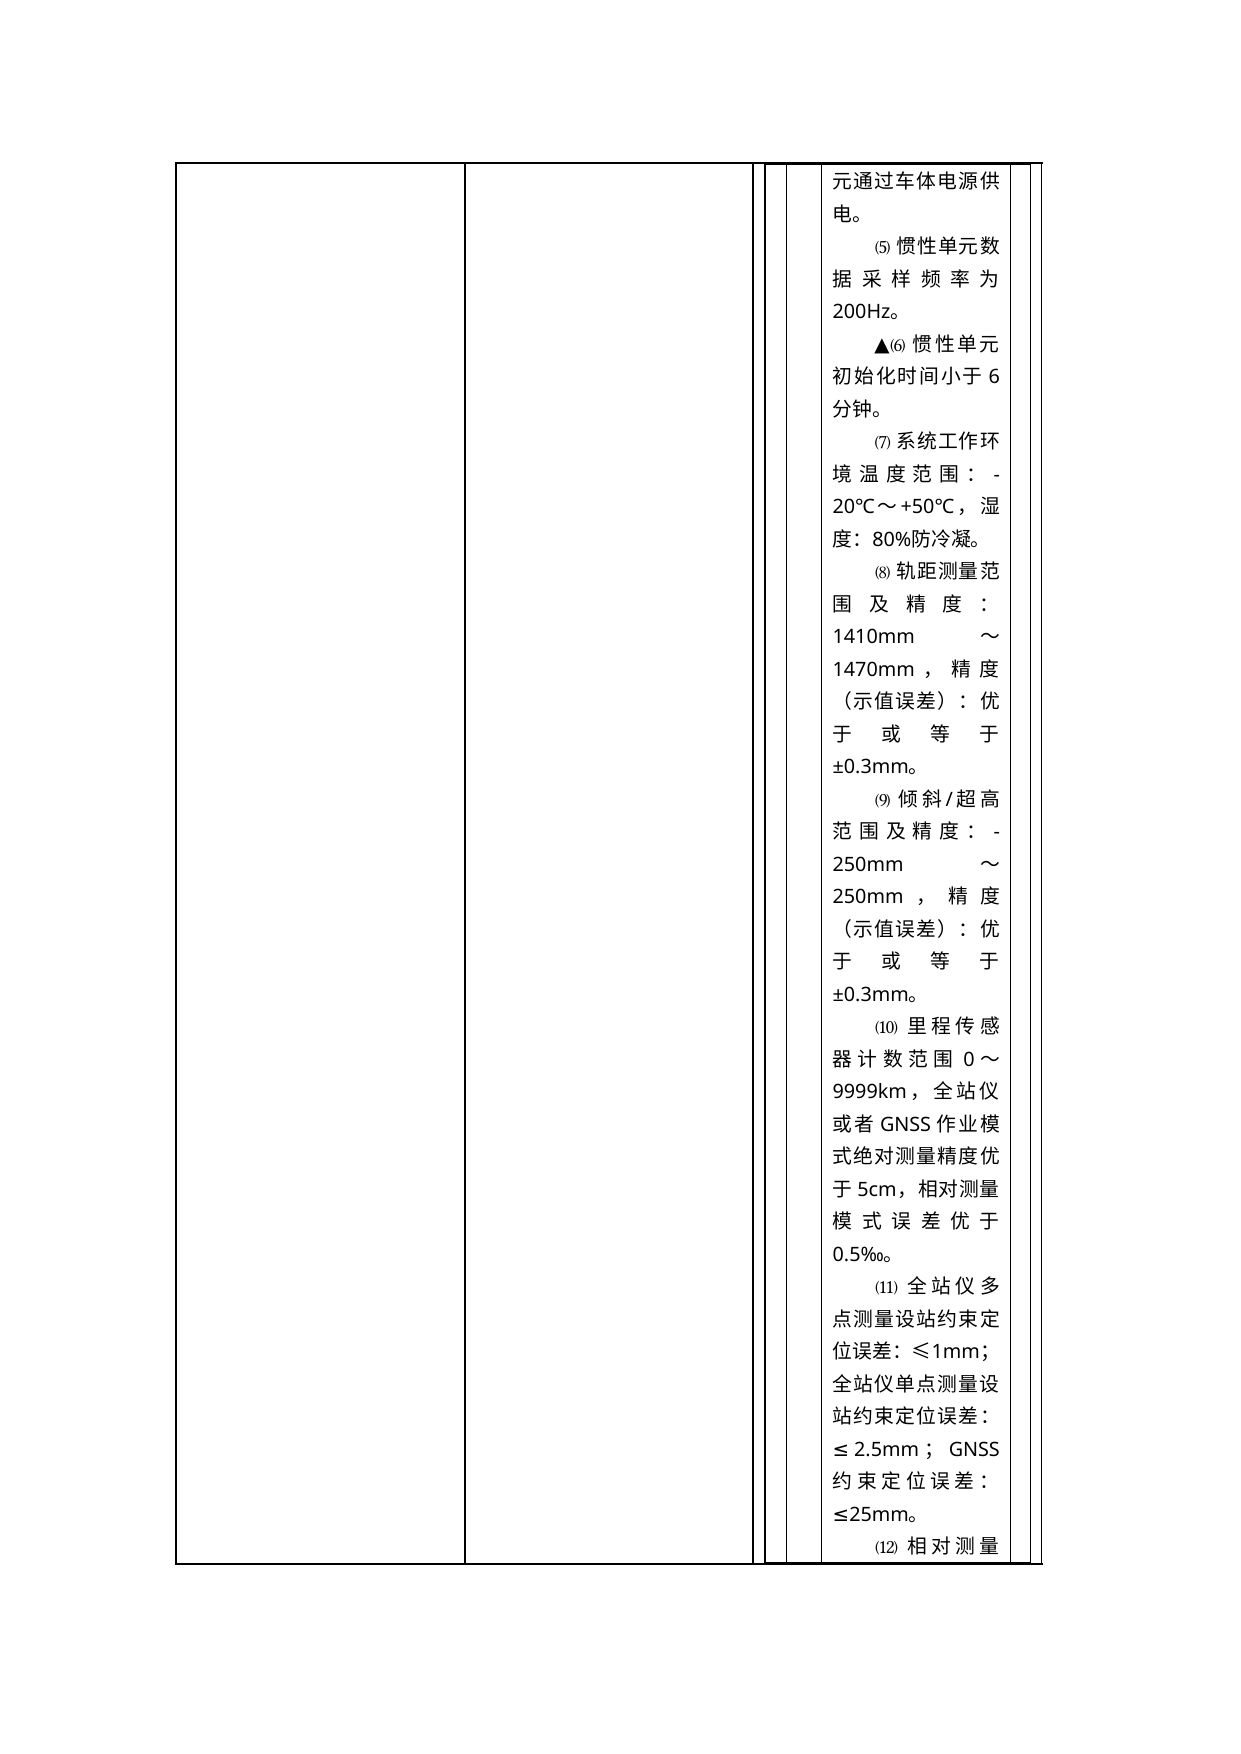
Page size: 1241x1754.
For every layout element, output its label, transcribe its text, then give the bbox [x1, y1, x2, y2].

table_cell [787, 165, 821, 1562]
table_cell [822, 165, 1010, 1562]
table_cell [466, 164, 752, 1563]
table_cell [1011, 165, 1030, 1562]
table_cell 1 [177, 164, 464, 1563]
table_cell [766, 165, 786, 1562]
table_cell [1031, 164, 1041, 1563]
table_cell [754, 164, 764, 1563]
